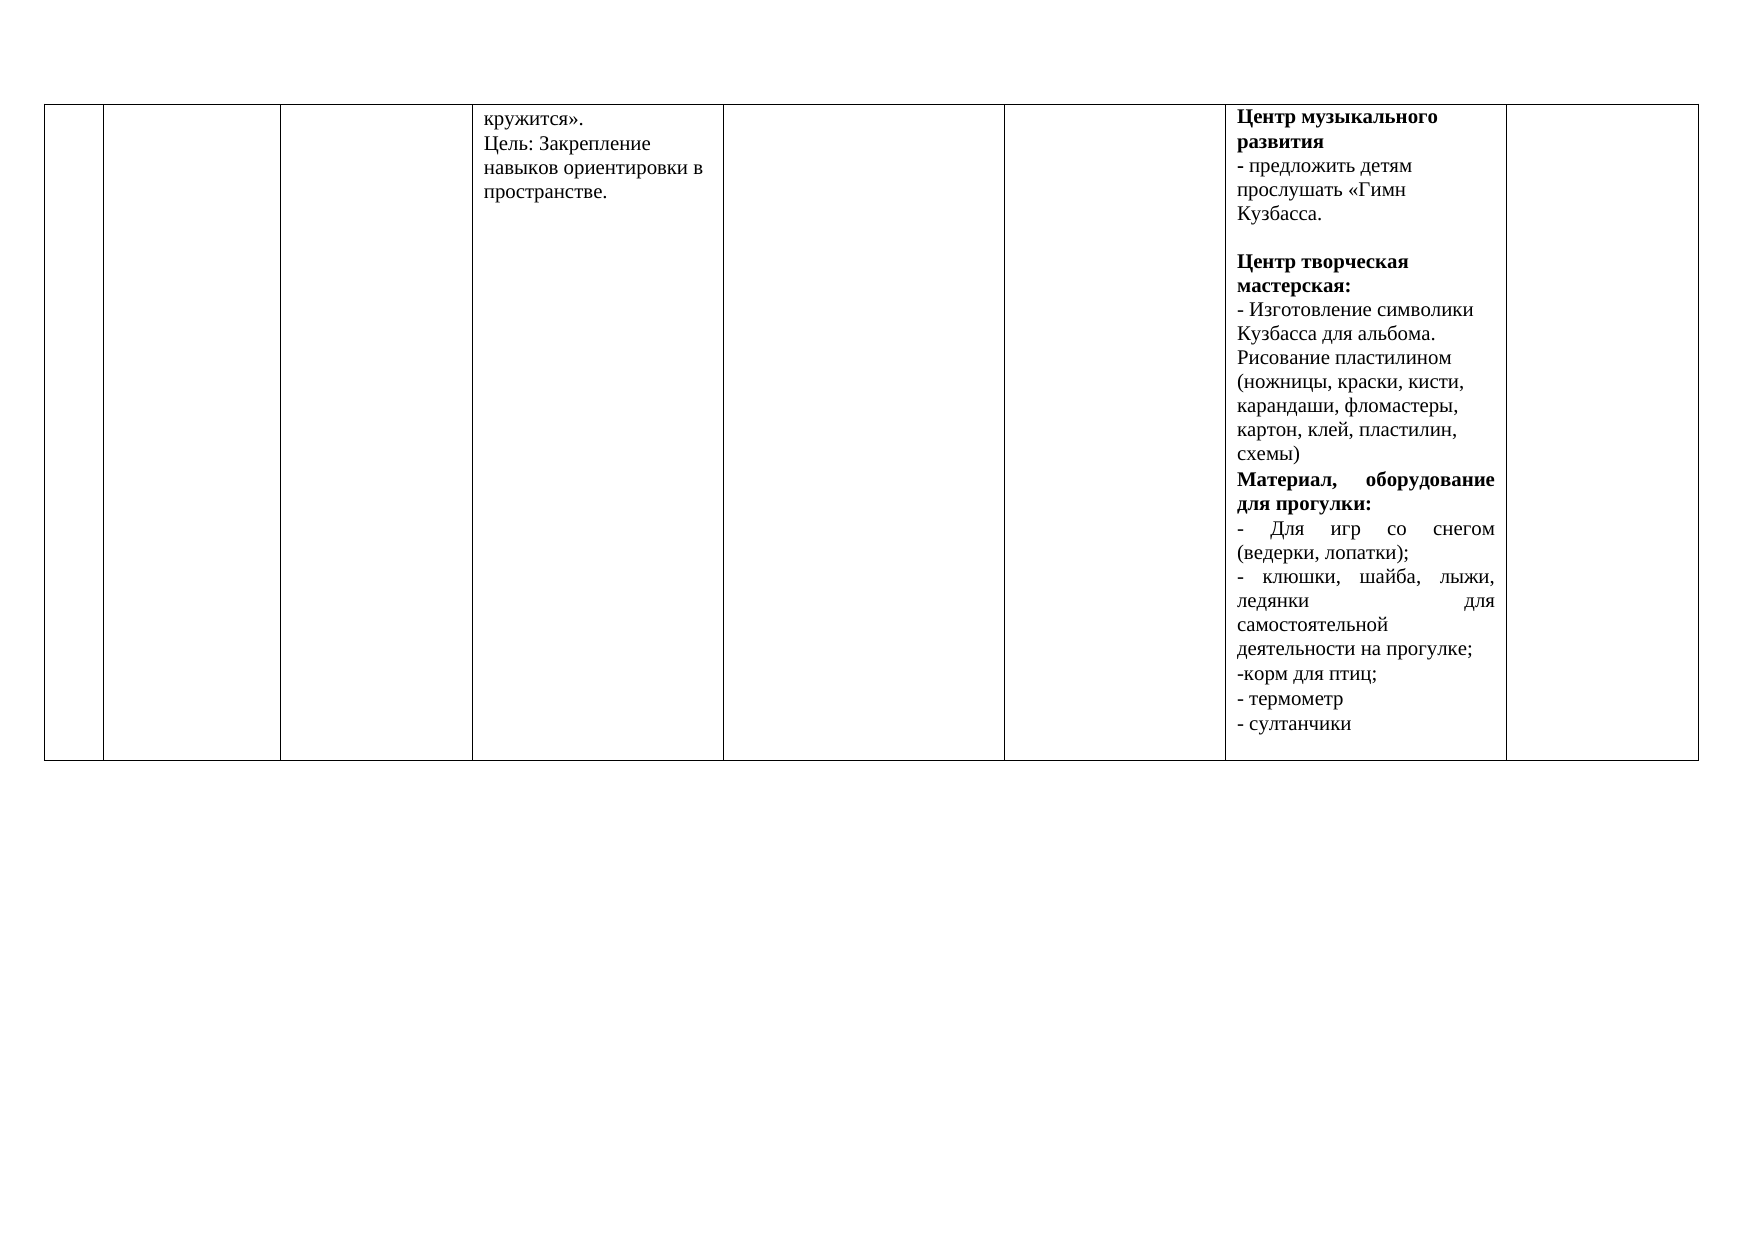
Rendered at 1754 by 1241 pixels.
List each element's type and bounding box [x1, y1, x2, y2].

table_cell [473, 105, 723, 760]
table_cell [1005, 105, 1225, 760]
table_cell [281, 105, 472, 760]
table_cell [104, 105, 280, 760]
table_cell [724, 105, 1004, 760]
